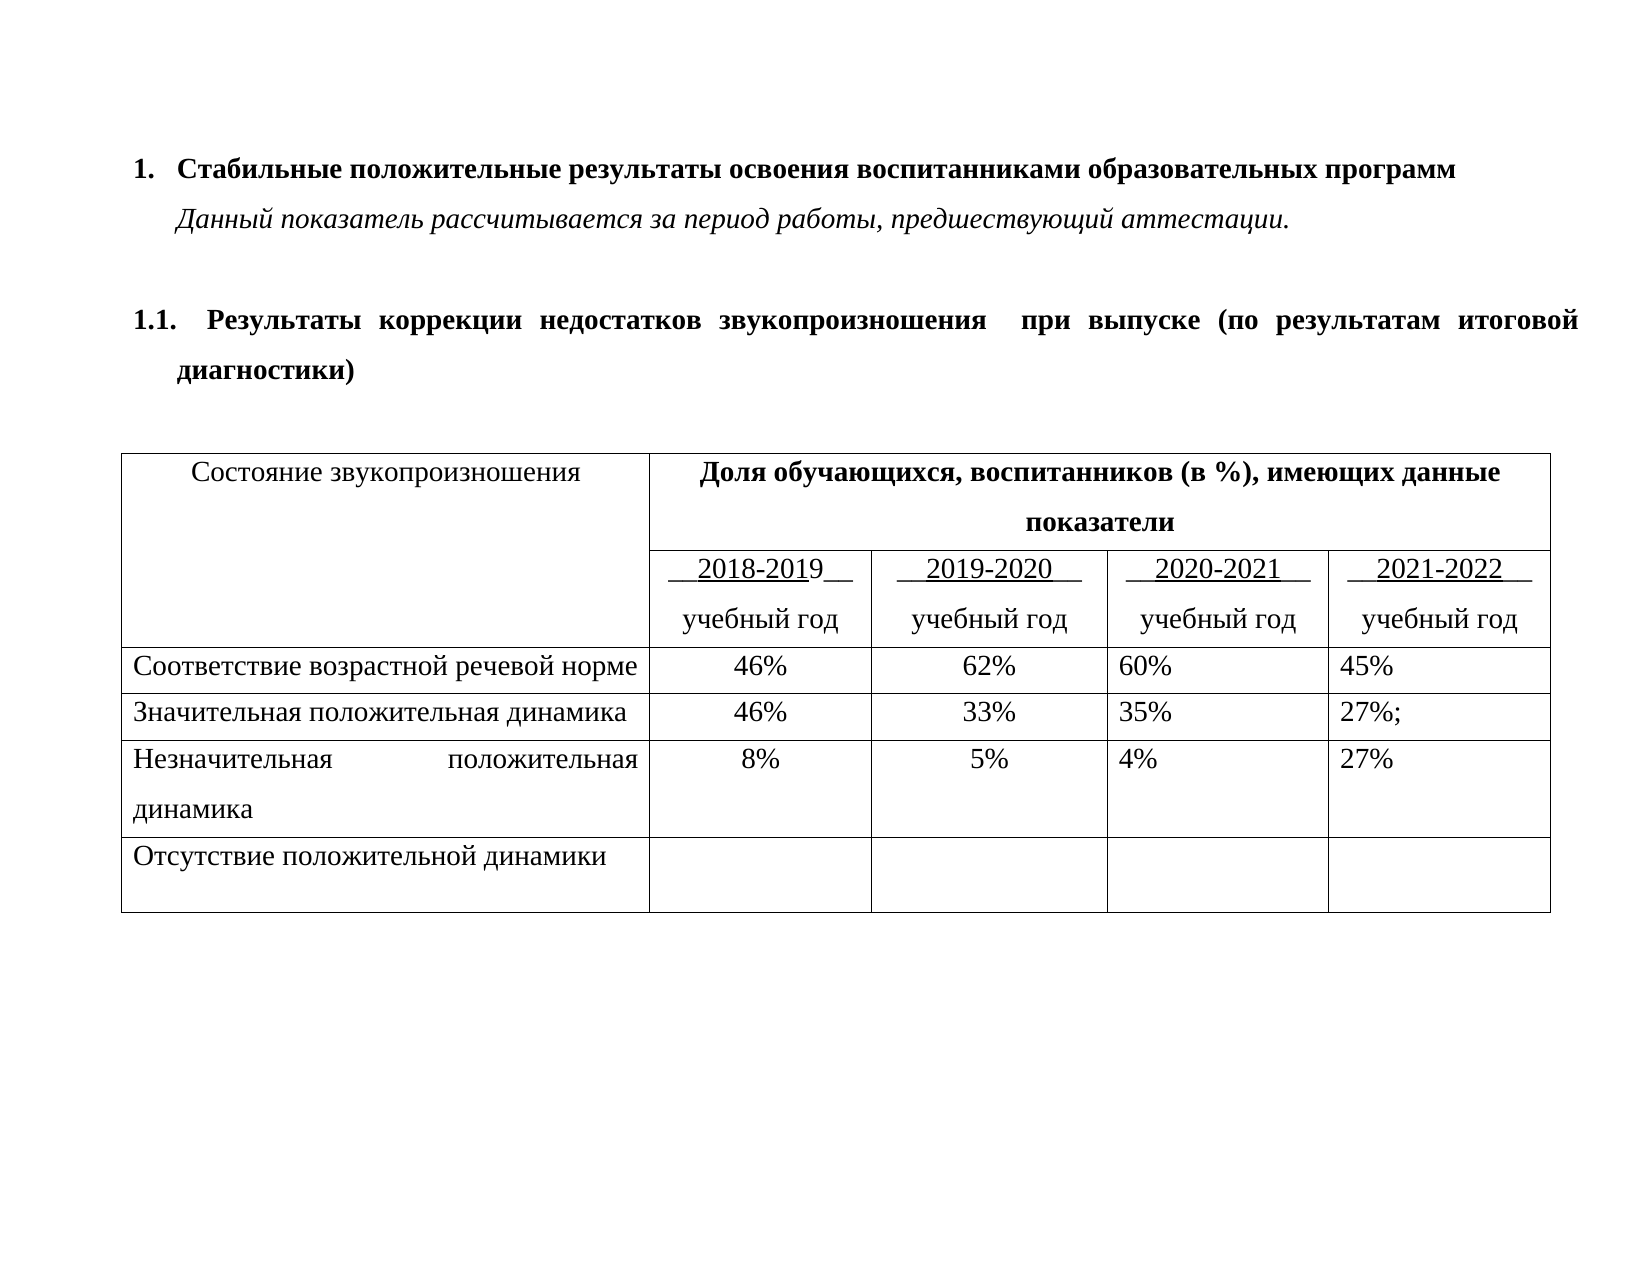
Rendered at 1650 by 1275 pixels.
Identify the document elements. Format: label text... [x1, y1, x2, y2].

list Результаты коррекции недостатков звукопроизношения при выпуске (по результатам итоговой диагностики) [133, 302, 1580, 386]
table_header Доля обучающихся, воспитанников (в %), имеющих данные показатели [650, 454, 1550, 550]
table_cell [650, 838, 871, 912]
table_cell 46% [650, 648, 871, 693]
table_cell [1108, 838, 1328, 912]
table_cell __2018-2019__ учебный год [650, 551, 871, 647]
table_cell Соответствие возрастной речевой норме [122, 648, 649, 693]
list Стабильные положительные результаты освоения воспитанниками образовательных программ [133, 151, 1580, 185]
table_cell 60% [1108, 648, 1328, 693]
table_cell 33% [872, 694, 1107, 740]
table_cell Значительная положительная динамика [122, 694, 649, 740]
table_cell 35% [1108, 694, 1328, 740]
table_cell __2019-2020__ учебный год [872, 551, 1107, 647]
table_cell [872, 838, 1107, 912]
table_cell [1329, 838, 1550, 912]
table_cell 62% [872, 648, 1107, 693]
table_cell __2021-2022__ учебный год [1329, 551, 1550, 647]
table_cell 4% [1108, 741, 1328, 837]
table_header Состояние звукопроизношения [122, 454, 649, 647]
text Данный показатель рассчитывается за период работы, предшествующий аттестации. [177, 201, 1580, 235]
table_cell Незначительная положительная динамика [122, 741, 649, 837]
table_cell 27%; [1329, 694, 1550, 740]
table_cell 45% [1329, 648, 1550, 693]
table_cell 5% [872, 741, 1107, 837]
table_cell Отсутствие положительной динамики [122, 838, 649, 912]
table_cell 27% [1329, 741, 1550, 837]
table_cell 46% [650, 694, 871, 740]
table_cell __2020-2021__ учебный год [1108, 551, 1328, 647]
table_cell 8% [650, 741, 871, 837]
